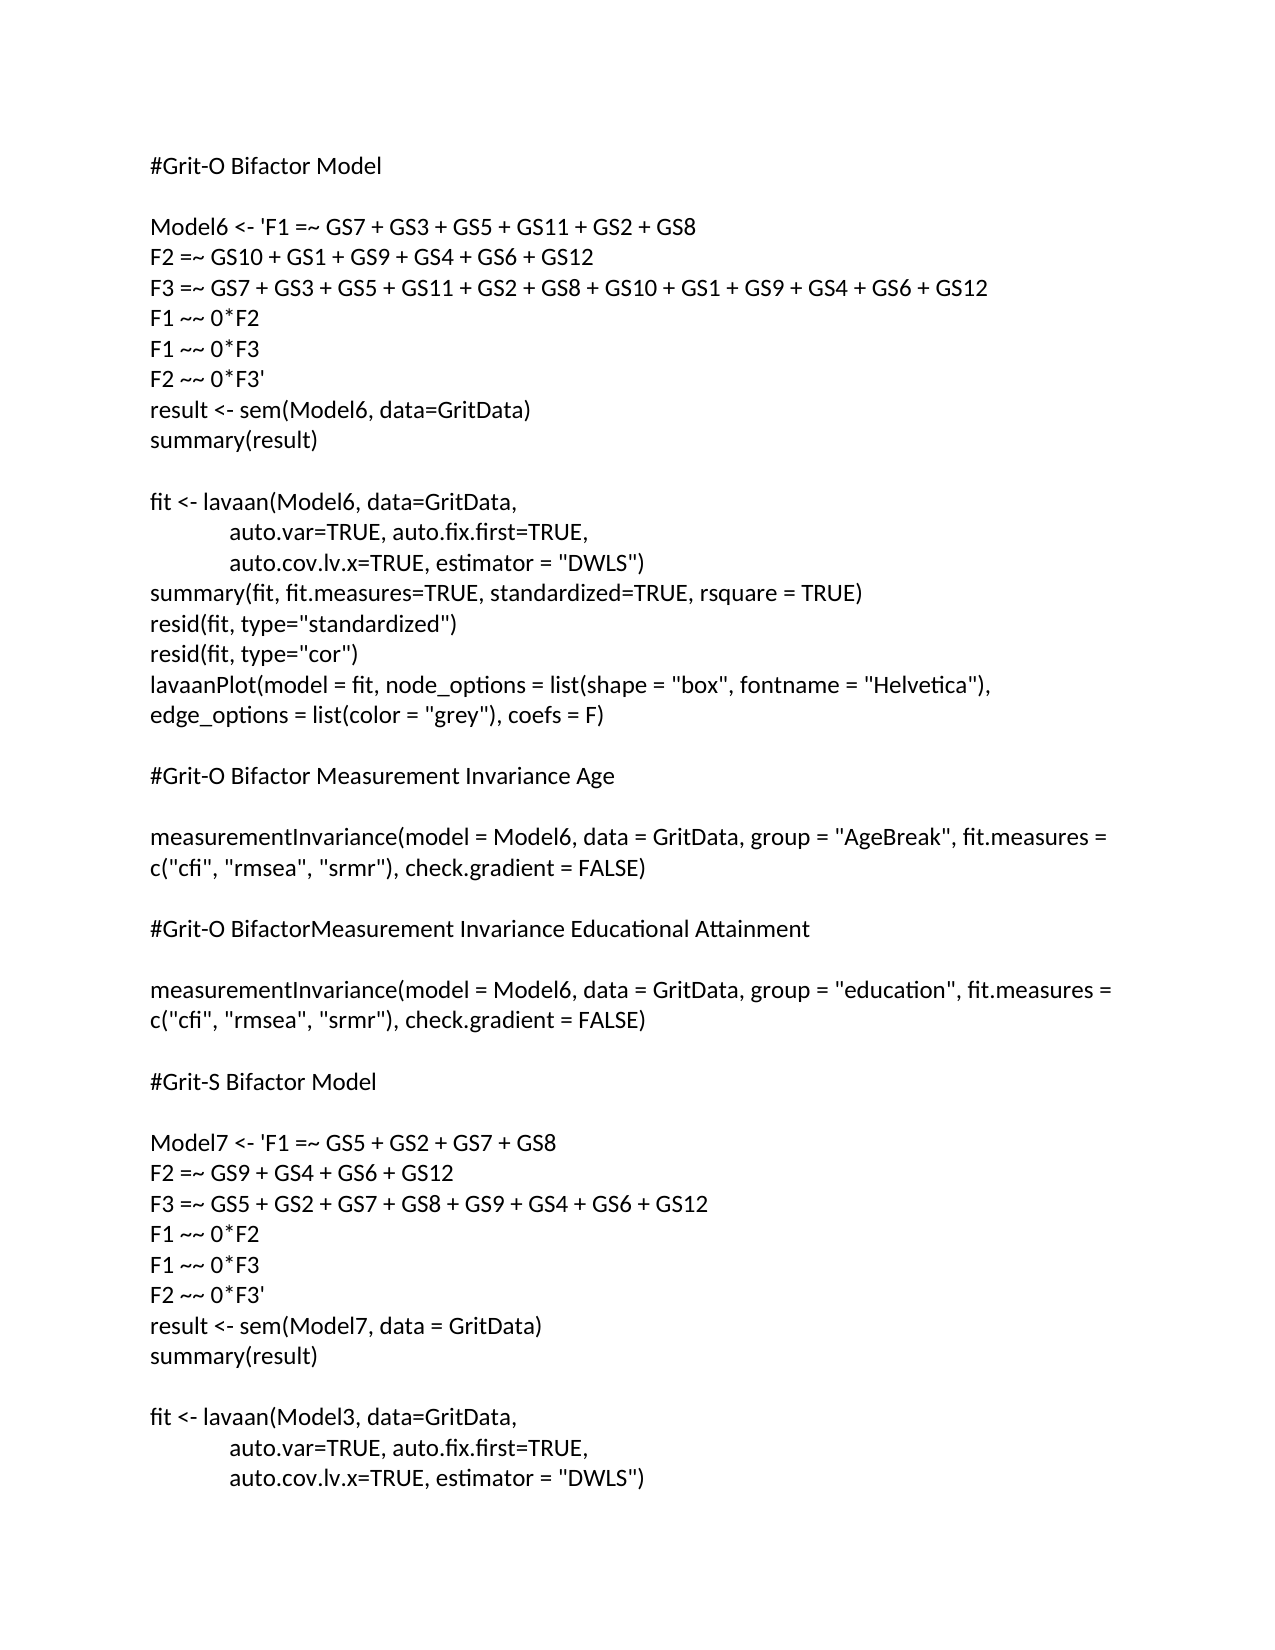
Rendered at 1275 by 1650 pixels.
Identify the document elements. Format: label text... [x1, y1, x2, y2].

text F3 =~ GS7 + GS3 + GS5 + GS11 + GS2 + GS8 + GS10 + GS1 + GS9 + GS4 + GS6 + GS12 [150, 272, 1125, 303]
text #Grit-O BifactorMeasurement Invariance Educational Attainment [150, 913, 1125, 943]
text #Grit-O Bifactor Model [150, 150, 1125, 181]
text auto.cov.lv.x=TRUE, estimator = "DWLS") [150, 1462, 1125, 1493]
text measurementInvariance(model = Model6, data = GritData, group = "AgeBreak", fit.measures = c("cfi", "rmsea", "srmr"), check.gradient = FALSE) [150, 821, 1125, 882]
text auto.cov.lv.x=TRUE, estimator = "DWLS") [150, 547, 1125, 577]
text #Grit-O Bifactor Measurement Invariance Age [150, 760, 1125, 791]
text result <- sem(Model6, data=GritData) [150, 394, 1125, 425]
text F1 ~~ 0*F2 [150, 303, 1125, 333]
text auto.var=TRUE, auto.fix.first=TRUE, [150, 516, 1125, 547]
text Model7 <- 'F1 =~ GS5 + GS2 + GS7 + GS8 [150, 1127, 1125, 1157]
text F1 ~~ 0*F3 [150, 333, 1125, 364]
text summary(result) [150, 1340, 1125, 1371]
text auto.var=TRUE, auto.fix.first=TRUE, [150, 1432, 1125, 1462]
text result <- sem(Model7, data = GritData) [150, 1310, 1125, 1340]
text F2 =~ GS10 + GS1 + GS9 + GS4 + GS6 + GS12 [150, 242, 1125, 272]
text F1 ~~ 0*F3 [150, 1249, 1125, 1279]
text F2 ~~ 0*F3' [150, 1279, 1125, 1310]
text #Grit-S Bifactor Model [150, 1066, 1125, 1096]
text F2 =~ GS9 + GS4 + GS6 + GS12 [150, 1157, 1125, 1188]
text resid(fit, type="cor") [150, 638, 1125, 669]
text summary(fit, fit.measures=TRUE, standardized=TRUE, rsquare = TRUE) [150, 577, 1125, 608]
text measurementInvariance(model = Model6, data = GritData, group = "education", fit.measures = c("cfi", "rmsea", "srmr"), check.gradient = FALSE) [150, 974, 1125, 1035]
text fit <- lavaan(Model6, data=GritData, [150, 486, 1125, 516]
text F1 ~~ 0*F2 [150, 1218, 1125, 1249]
text fit <- lavaan(Model3, data=GritData, [150, 1401, 1125, 1432]
text Model6 <- 'F1 =~ GS7 + GS3 + GS5 + GS11 + GS2 + GS8 [150, 211, 1125, 242]
text resid(fit, type="standardized") [150, 608, 1125, 638]
text F2 ~~ 0*F3' [150, 364, 1125, 394]
text lavaanPlot(model = fit, node_options = list(shape = "box", fontname = "Helvetica"), edge_options = list(color = "grey"), coefs = F) [150, 669, 1125, 730]
text summary(result) [150, 425, 1125, 455]
text F3 =~ GS5 + GS2 + GS7 + GS8 + GS9 + GS4 + GS6 + GS12 [150, 1188, 1125, 1218]
